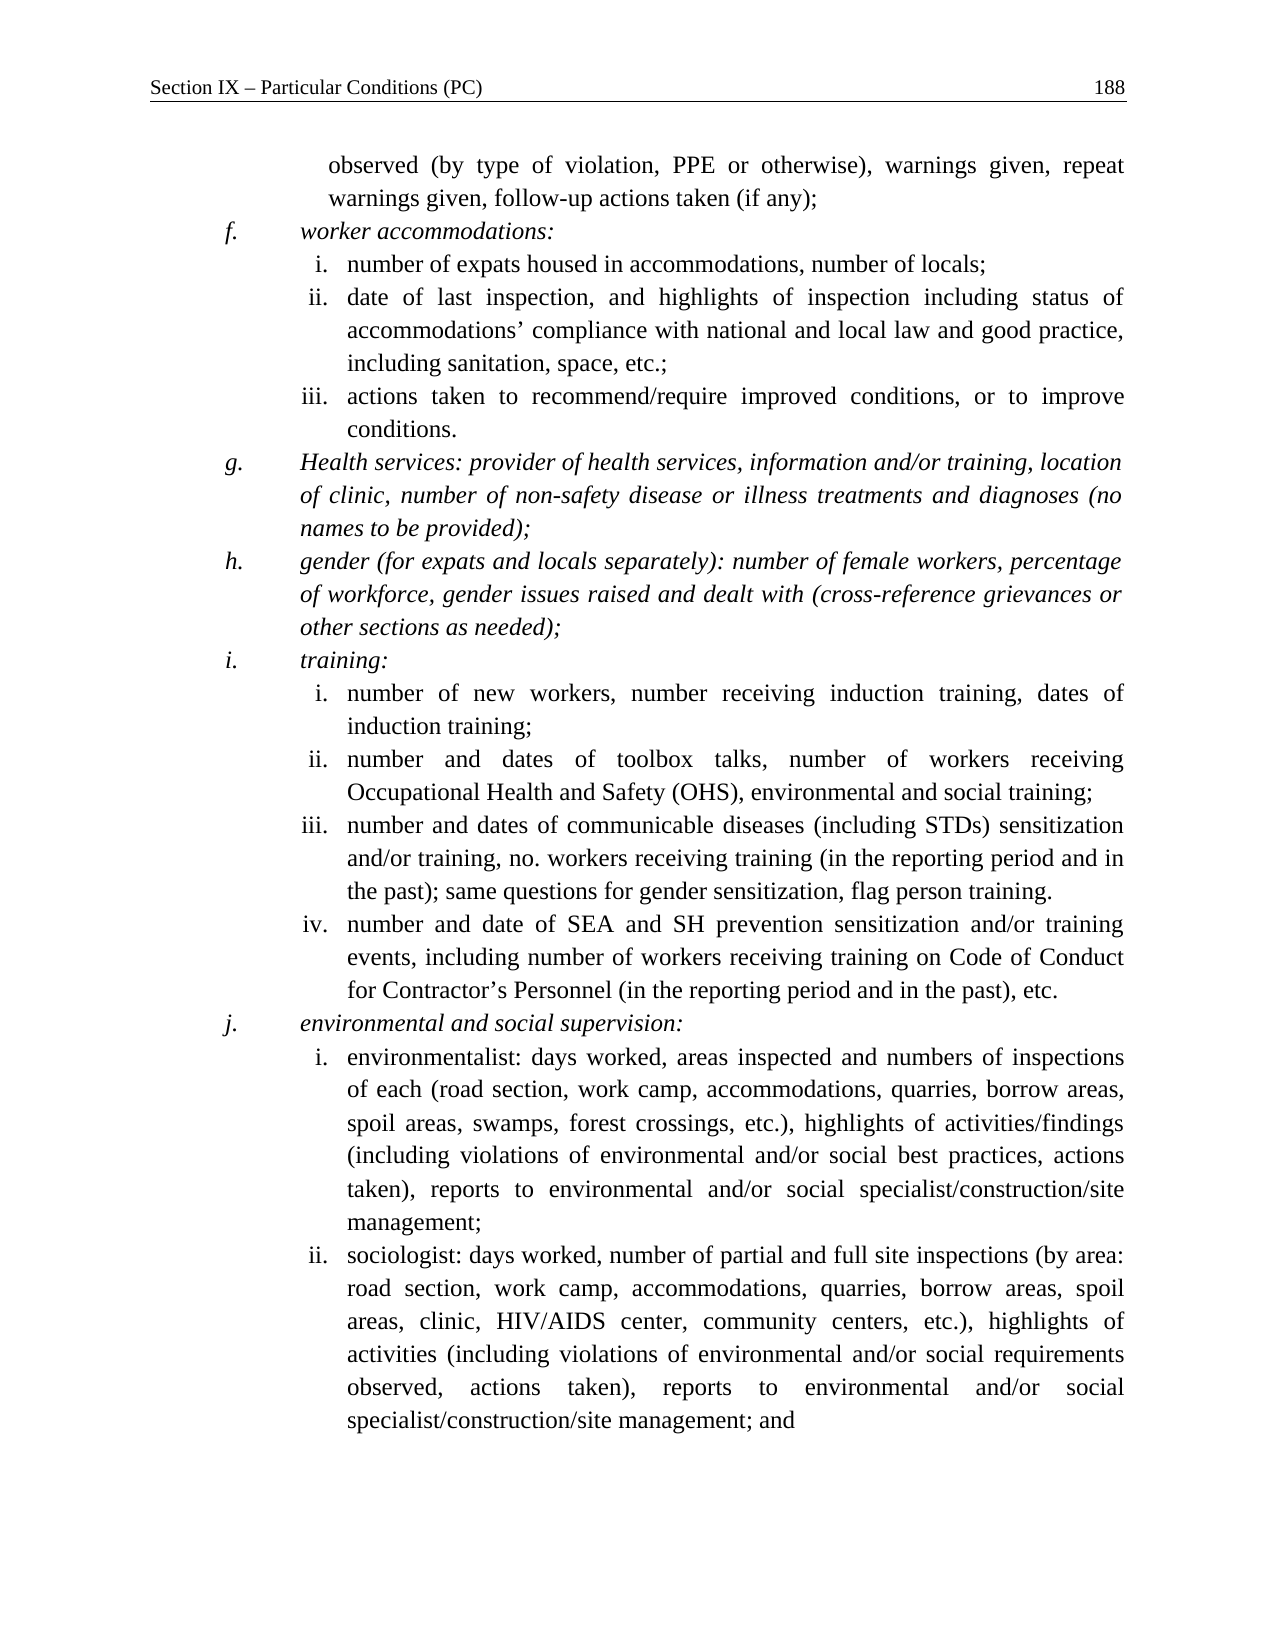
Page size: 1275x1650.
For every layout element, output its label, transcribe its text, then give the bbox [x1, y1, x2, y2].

list number of new workers, number receiving induction training, dates of induction training; [328, 678, 1125, 740]
list date of last inspection, and highlights of inspection including status of accommodations’ compliance with national and local law and good practice, including sanitation, space, etc.; [328, 282, 1125, 377]
list environmental and social supervision: [225, 1008, 1125, 1037]
list actions taken to recommend/require improved conditions, or to improve conditions. [328, 381, 1125, 443]
list number of expats housed in accommodations, number of locals; [328, 249, 1125, 278]
list training: [225, 645, 1125, 674]
list number and date of SEA and SH prevention sensitization and/or training events, including number of workers receiving training on Code of Conduct for Contractor’s Personnel (in the reporting period and in the past), etc. [328, 909, 1125, 1004]
list gender (for expats and locals separately): number of female workers, percentage of workforce, gender issues raised and dealt with (cross-reference grievances or other sections as needed); [225, 546, 1125, 641]
list worker accommodations: [225, 216, 1125, 245]
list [309, 150, 1125, 212]
list number and dates of toolbox talks, number of workers receiving Occupational Health and Safety (OHS), environmental and social training; [328, 744, 1125, 806]
list sociologist: days worked, number of partial and full site inspections (by area: road section, work camp, accommodations, quarries, borrow areas, spoil areas, clinic, HIV/AIDS center, community centers, etc.), highlights of activities (including violations of environmental and/or social requirements observed, actions taken), reports to environmental and/or social specialist/construction/site management; and [328, 1240, 1125, 1433]
list Health services: provider of health services, information and/or training, location of clinic, number of non-safety disease or illness treatments and diagnoses (no names to be provided); [225, 447, 1125, 542]
list environmentalist: days worked, areas inspected and numbers of inspections of each (road section, work camp, accommodations, quarries, borrow areas, spoil areas, swamps, forest crossings, etc.), highlights of activities/findings (including violations of environmental and/or social best practices, actions taken), reports to environmental and/or social specialist/construction/site management; [328, 1042, 1125, 1235]
list number and dates of communicable diseases (including STDs) sensitization and/or training, no. workers receiving training (in the reporting period and in the past); same questions for gender sensitization, flag person training. [328, 810, 1125, 905]
